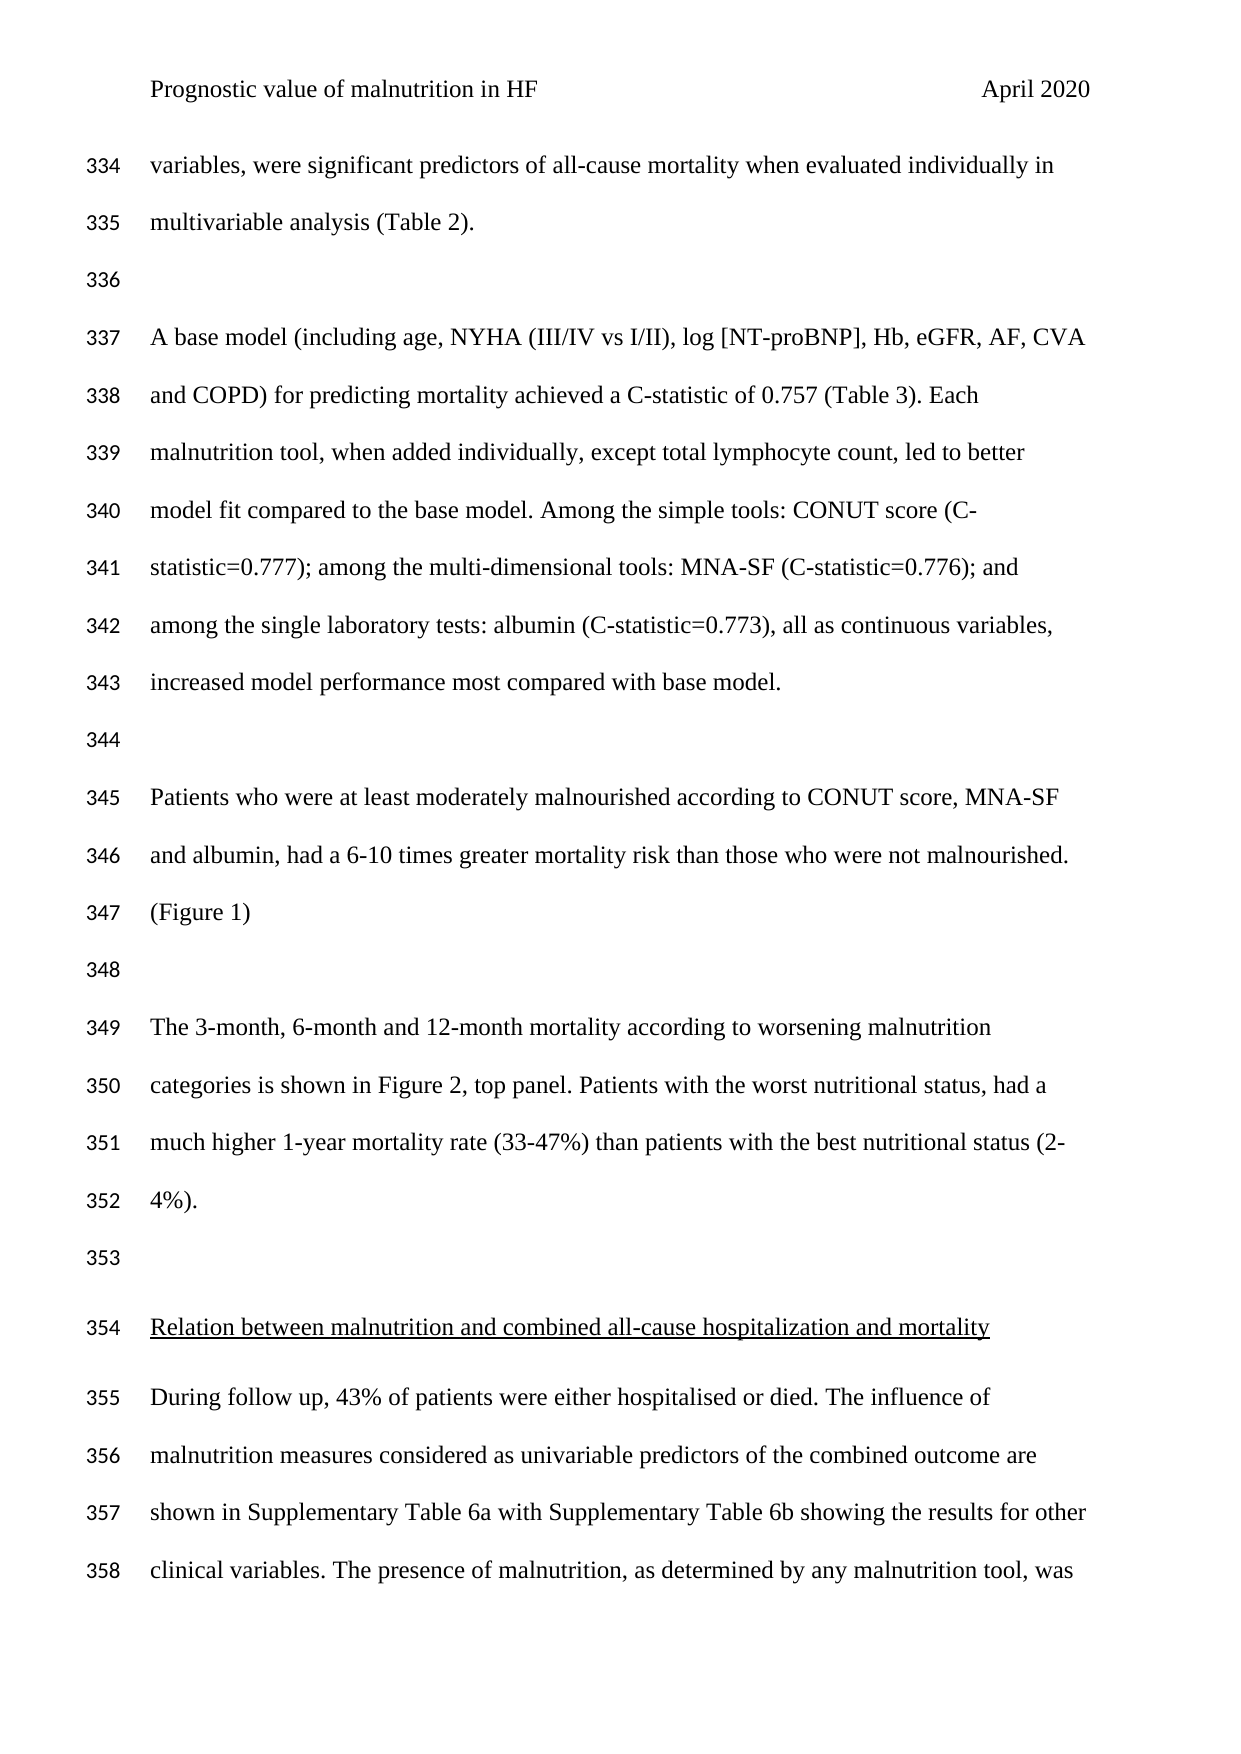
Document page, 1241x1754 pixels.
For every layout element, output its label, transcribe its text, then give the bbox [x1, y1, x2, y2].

text A base model (including age, NYHA (III/IV vs I/II), log [NT-proBNP], Hb, eGFR, AF, CVA and COPD) for predicting mortality achieved a C-statistic of 0.757 (Table 3). Each malnutrition tool, when added individually, except total lymphocyte count, led to better model fit compared to the base model. Among the simple tools: CONUT score (C-statistic=0.777); among the multi-dimensional tools: MNA-SF (C-statistic=0.776); and among the single laboratory tests: albumin (C-statistic=0.773), all as continuous variables, increased model performance most compared with base model. [150, 322, 1090, 696]
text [150, 1382, 1090, 1584]
subtitle Relation between malnutrition and combined all-cause hospitalization and mortality [150, 1312, 1090, 1341]
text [150, 150, 1090, 236]
text Patients who were at least moderately malnourished according to CONUT score, MNA-SF and albumin, had a 6-10 times greater mortality risk than those who were not malnourished. (Figure 1) [150, 782, 1090, 926]
text The 3-month, 6-month and 12-month mortality according to worsening malnutrition categories is shown in Figure 2, top panel. Patients with the worst nutritional status, had a much higher 1-year mortality rate (33-47%) than patients with the best nutritional status (2-4%). [150, 1012, 1090, 1214]
